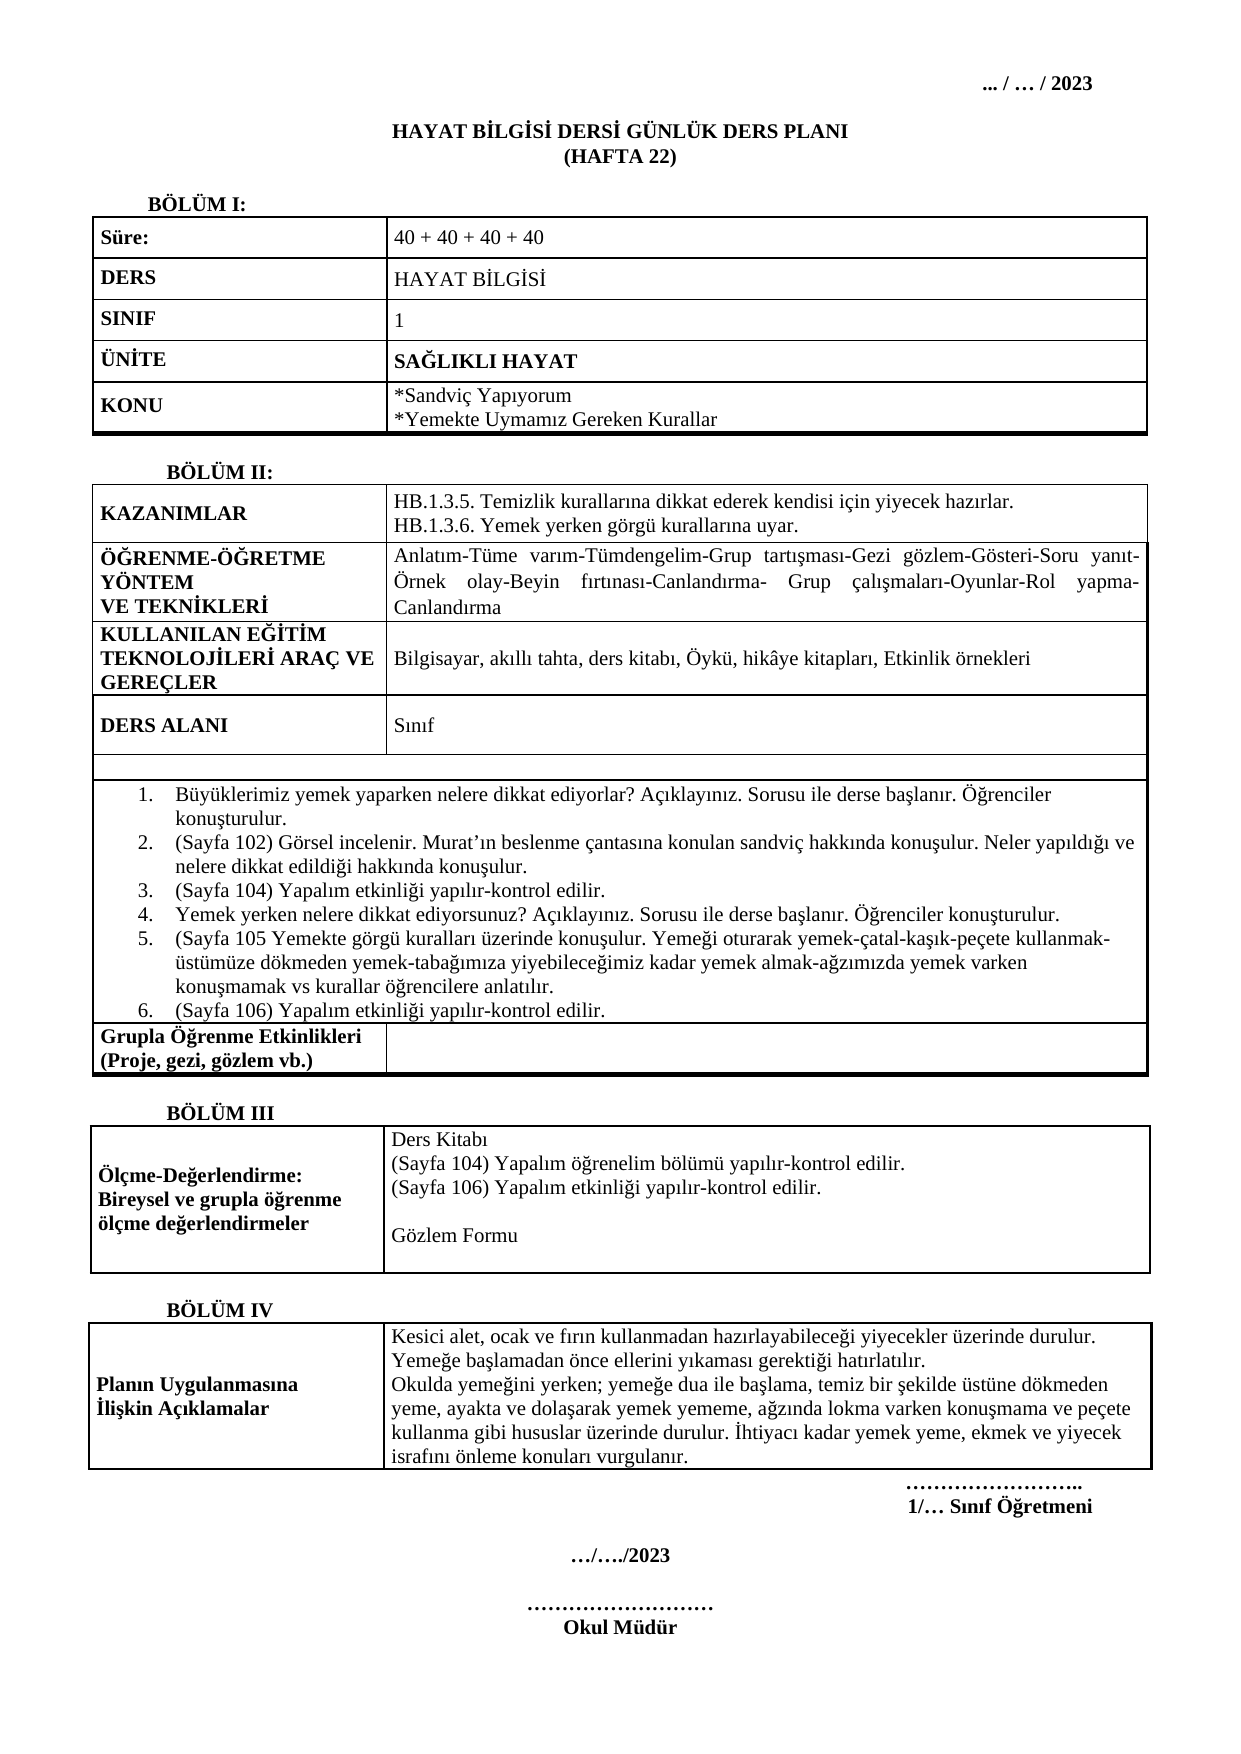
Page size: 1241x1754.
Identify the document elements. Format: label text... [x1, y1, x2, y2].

text 1/… Sınıf Öğretmeni [148, 1494, 1092, 1518]
text Okul Müdür [148, 1615, 1092, 1639]
table_cell Sınıf [387, 696, 1146, 754]
table_cell SAĞLIKLI HAYAT [388, 341, 1146, 381]
table_header 40 + 40 + 40 + 40 [388, 218, 1146, 257]
table_cell ÜNİTE [94, 341, 386, 381]
table_header Süre: [94, 218, 386, 257]
table_cell Anlatım-Tüme varım-Tümdengelim-Grup tartışması-Gezi gözlem-Gösteri-Soru yanıt- Örnek olay-Beyin fırtınası-Canlandırma- Grup çalışmaları-Oyunlar-Rol yapma-Canlandırma [387, 543, 1146, 621]
text HAYAT BİLGİSİ DERSİ GÜNLÜK DERS PLANI [148, 119, 1092, 143]
table_cell [94, 755, 1146, 779]
table_cell Grupla Öğrenme Etkinlikleri (Proje, gezi, gözlem vb.) [94, 1024, 386, 1072]
table_cell HAYAT BİLGİSİ [388, 259, 1146, 298]
table_cell 1 [388, 300, 1146, 340]
subtitle BÖLÜM IV [148, 1298, 1092, 1322]
table_header HB.1.3.5. Temizlik kurallarına dikkat ederek kendisi için yiyecek hazırlar. HB.1.3.6. Yemek yerken görgü kurallarına uyar. [387, 485, 1147, 542]
table_cell ÖĞRENME-ÖĞRETME YÖNTEM VE TEKNİKLERİ [93, 543, 386, 621]
table_header Ölçme-Değerlendirme: Bireysel ve grupla öğrenme ölçme değerlendirmeler [92, 1127, 383, 1272]
text BÖLÜM I: [148, 192, 1092, 216]
table_header KAZANIMLAR [93, 485, 386, 542]
table_cell Bilgisayar, akıllı tahta, ders kitabı, Öykü, hikâye kitapları, Etkinlik örnekleri [387, 622, 1146, 694]
table_cell SINIF [94, 300, 386, 340]
table_header Kesici alet, ocak ve fırın kullanmadan hazırlayabileceği yiyecekler üzerinde durulur. Yemeğe başlamadan önce ellerini yıkaması gerektiği hatırlatılır. Okulda yemeğini yerken; yemeğe dua ile başlama, temiz bir şekilde üstüne dökmeden yeme, ayakta ve dolaşarak yemek yememe, ağzında lokma varken konuşmama ve peçete kullanma gibi hususlar üzerinde durulur. İhtiyacı kadar yemek yeme, ekmek ve yiyecek israfını önleme konuları vurgulanır. [385, 1324, 1150, 1468]
table_cell DERS ALANI [94, 696, 386, 754]
table_cell KONU [94, 383, 386, 431]
table_cell *Sandviç Yapıyorum *Yemekte Uymamız Gereken Kurallar [388, 383, 1146, 431]
table_cell [387, 1024, 1146, 1072]
subtitle BÖLÜM III [148, 1101, 1092, 1125]
table_cell DERS [94, 259, 386, 298]
text ... / … / 2023 [148, 71, 1092, 95]
text (HAFTA 22) [148, 143, 1092, 168]
table_header Planın Uygulanmasına İlişkin Açıklamalar [90, 1324, 383, 1468]
text ……………………… [148, 1591, 1092, 1615]
table_cell KULLANILAN EĞİTİM TEKNOLOJİLERİ ARAÇ VE GEREÇLER [93, 622, 386, 694]
text …/…./2023 [148, 1542, 1092, 1567]
text …………………….. [148, 1470, 1092, 1494]
table_cell Büyüklerimiz yemek yaparken nelere dikkat ediyorlar? Açıklayınız. Sorusu ile derse başlanır. Öğrenciler konuşturulur. (Sayfa 102) Görsel incelenir. Murat’ın beslenme çantasına konulan sandviç hakkında konuşulur. Neler yapıldığı ve nelere dikkat edildiği hakkında konuşulur. (Sayfa 104) Yapalım etkinliği yapılır-kontrol edilir. Yemek yerken nelere dikkat ediyorsunuz? Açıklayınız. Sorusu ile derse başlanır. Öğrenciler konuşturulur. (Sayfa 105 Yemekte görgü kuralları üzerinde konuşulur. Yemeği oturarak yemek-çatal-kaşık-peçete kullanmak-üstümüze dökmeden yemek-tabağımıza yiyebileceğimiz kadar yemek almak-ağzımızda yemek varken konuşmamak vs kurallar öğrencilere anlatılır. (Sayfa 106) Yapalım etkinliği yapılır-kontrol edilir. [94, 781, 1146, 1022]
table_header Ders Kitabı (Sayfa 104) Yapalım öğrenelim bölümü yapılır-kontrol edilir. (Sayfa 106) Yapalım etkinliği yapılır-kontrol edilir. Gözlem Formu [385, 1127, 1149, 1272]
text BÖLÜM II: [148, 459, 1092, 484]
